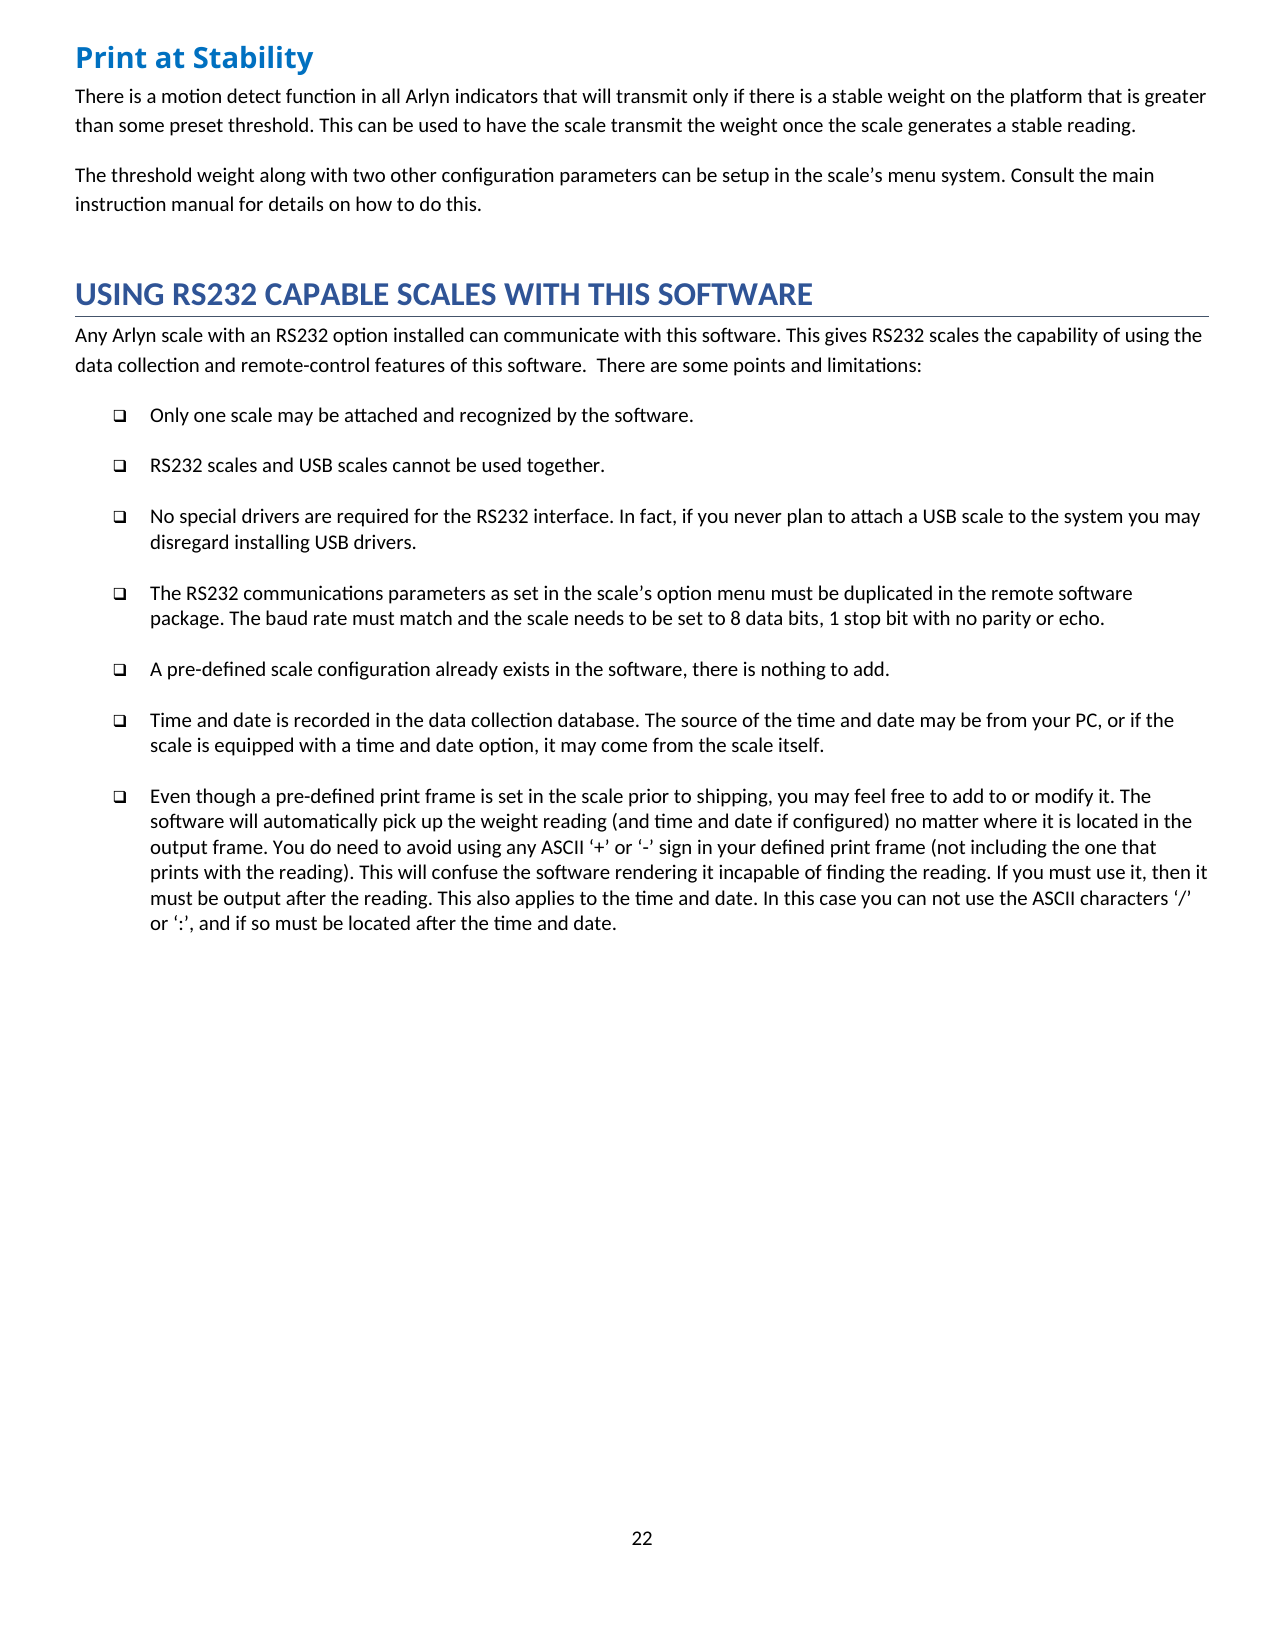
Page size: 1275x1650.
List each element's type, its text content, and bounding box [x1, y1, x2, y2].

list A pre-defined scale configuration already exists in the software, there is nothing to add. [112, 656, 1209, 681]
list Even though a pre-defined print frame is set in the scale prior to shipping, you may feel free to add to or modify it. The software will automatically pick up the weight reading (and time and date if configured) no matter where it is located in the output frame. You do need to avoid using any ASCII ‘+’ or ‘-’ sign in your defined print frame (not including the one that prints with the reading). This will confuse the software rendering it incapable of finding the reading. If you must use it, then it must be output after the reading. This also applies to the time and date. In this case you can not use the ASCII characters ‘/’ or ‘:’, and if so must be located after the time and date. [112, 783, 1209, 936]
text The threshold weight along with two other configuration parameters can be setup in the scale’s menu system. Consult the main instruction manual for details on how to do this. [75, 162, 1209, 217]
list The RS232 communications parameters as set in the scale’s option menu must be duplicated in the remote software package. The baud rate must match and the scale needs to be set to 8 data bits, 1 stop bit with no parity or echo. [112, 580, 1209, 631]
text Any Arlyn scale with an RS232 option installed can communicate with this software. This gives RS232 scales the capability of using the data collection and remote-control features of this software. There are some points and limitations: [75, 323, 1209, 377]
list RS232 scales and USB scales cannot be used together. [112, 453, 1209, 478]
list No special drivers are required for the RS232 interface. In fact, if you never plan to attach a USB scale to the system you may disregard installing USB drivers. [112, 503, 1209, 554]
text There is a motion detect function in all Arlyn indicators that will transmit only if there is a stable weight on the platform that is greater than some preset threshold. This can be used to have the scale transmit the weight once the scale generates a stable reading. [75, 83, 1209, 138]
list Only one scale may be attached and recognized by the software. [112, 402, 1209, 427]
subtitle USING RS232 CAPABLE SCALES WITH THIS SOFTWARE [75, 273, 1209, 316]
list Time and date is recorded in the data collection database. The source of the time and date may be from your PC, or if the scale is equipped with a time and date option, it may come from the scale itself. [112, 707, 1209, 758]
subtitle Print at Stability [75, 37, 1209, 77]
